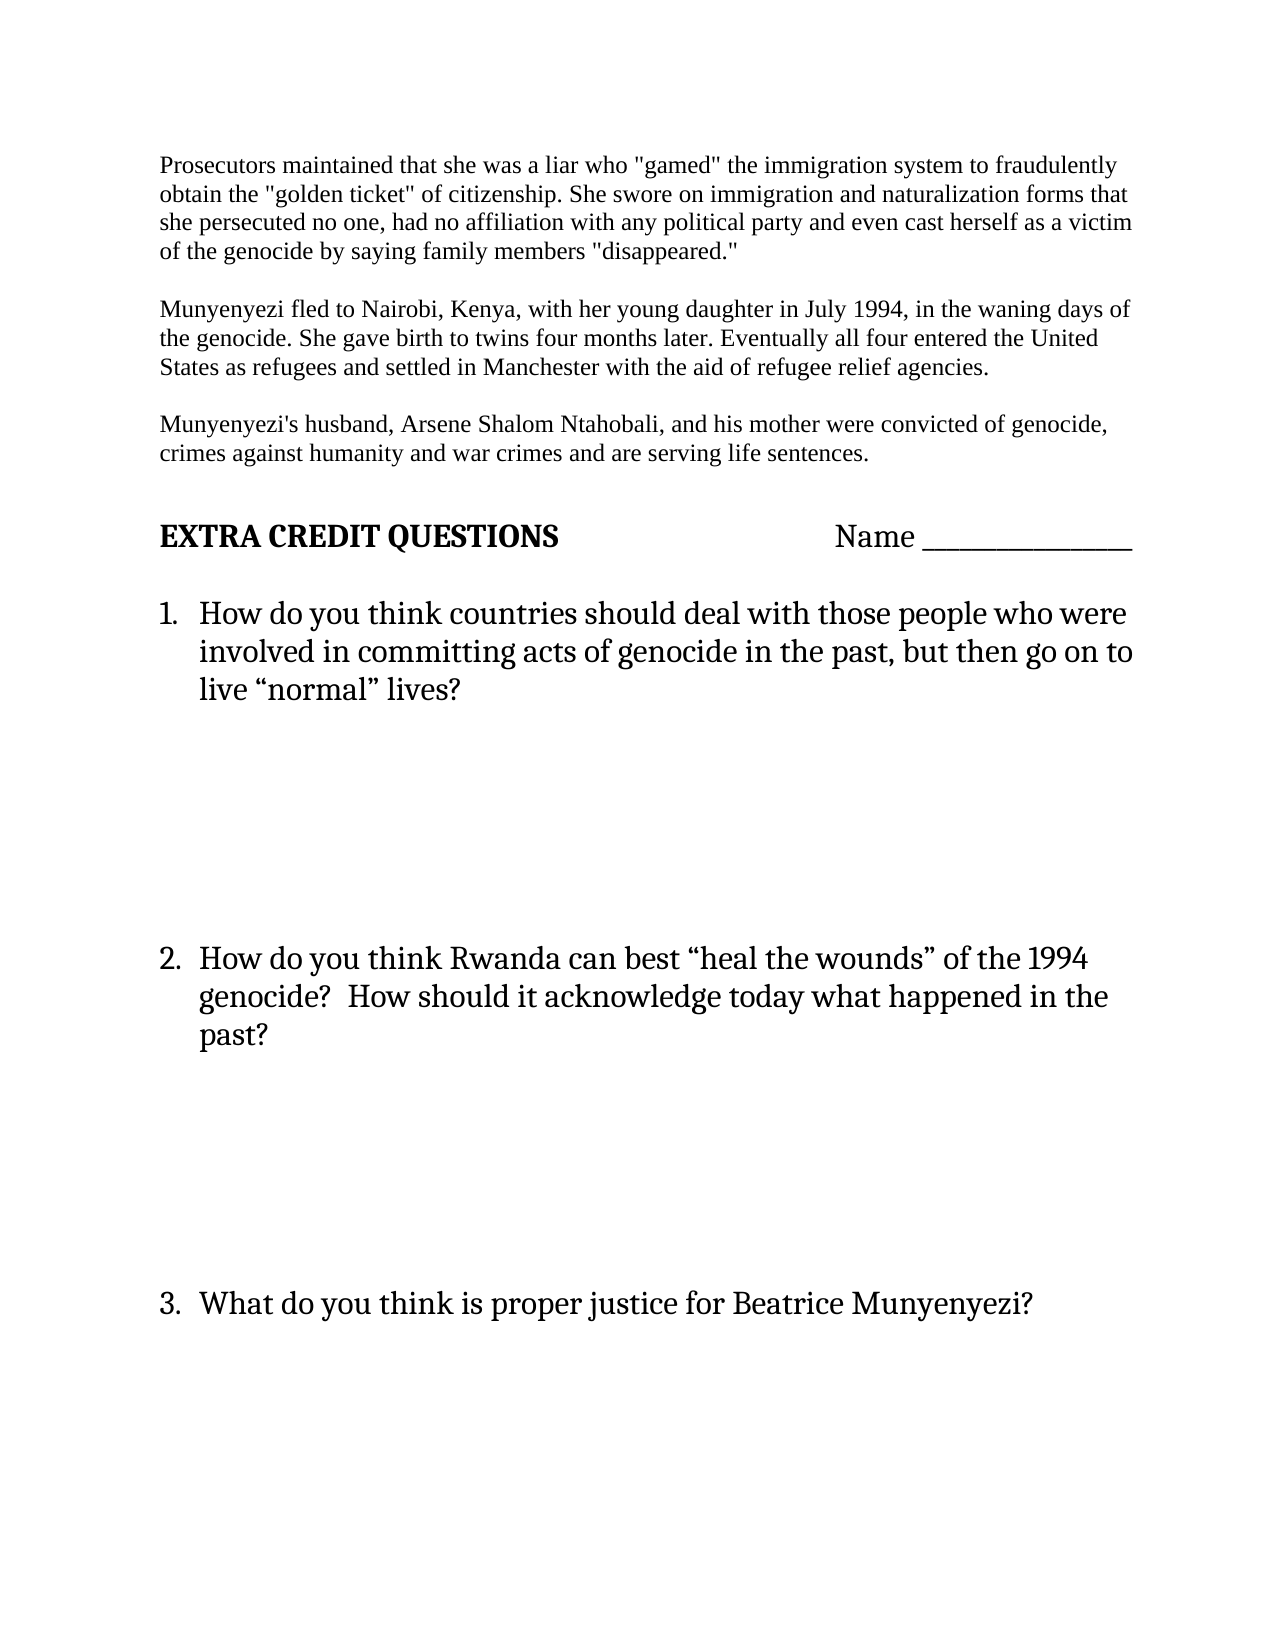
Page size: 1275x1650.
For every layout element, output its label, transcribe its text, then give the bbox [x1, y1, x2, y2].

text Prosecutors maintained that she was a liar who "gamed" the immigration system to fraudulently obtain the "golden ticket" of citizenship. She swore on immigration and naturalization forms that she persecuted no one, had no affiliation with any political party and even cast herself as a victim of the genocide by saying family members "disappeared." [159, 150, 1144, 265]
list How do you think countries should deal with those people who were involved in committing acts of genocide in the past, but then go on to live “normal” lives? [159, 594, 1144, 709]
text Munyenyezi fled to Nairobi, Kenya, with her young daughter in July 1994, in the waning days of the genocide. She gave birth to twins four months later. Eventually all four entered the United States as refugees and settled in Manchester with the aid of refugee relief agencies. [159, 294, 1144, 380]
list How do you think Rwanda can best “heal the wounds” of the 1994 genocide? How should it acknowledge today what happened in the past? [159, 939, 1144, 1054]
list What do you think is proper justice for Beatrice Munyenyezi? [159, 1284, 1144, 1322]
text EXTRA CREDIT QUESTIONS Name _________________ [159, 517, 1144, 556]
text Munyenyezi's husband, Arsene Shalom Ntahobali, and his mother were convicted of genocide, crimes against humanity and war crimes and are serving life sentences. [159, 409, 1144, 467]
